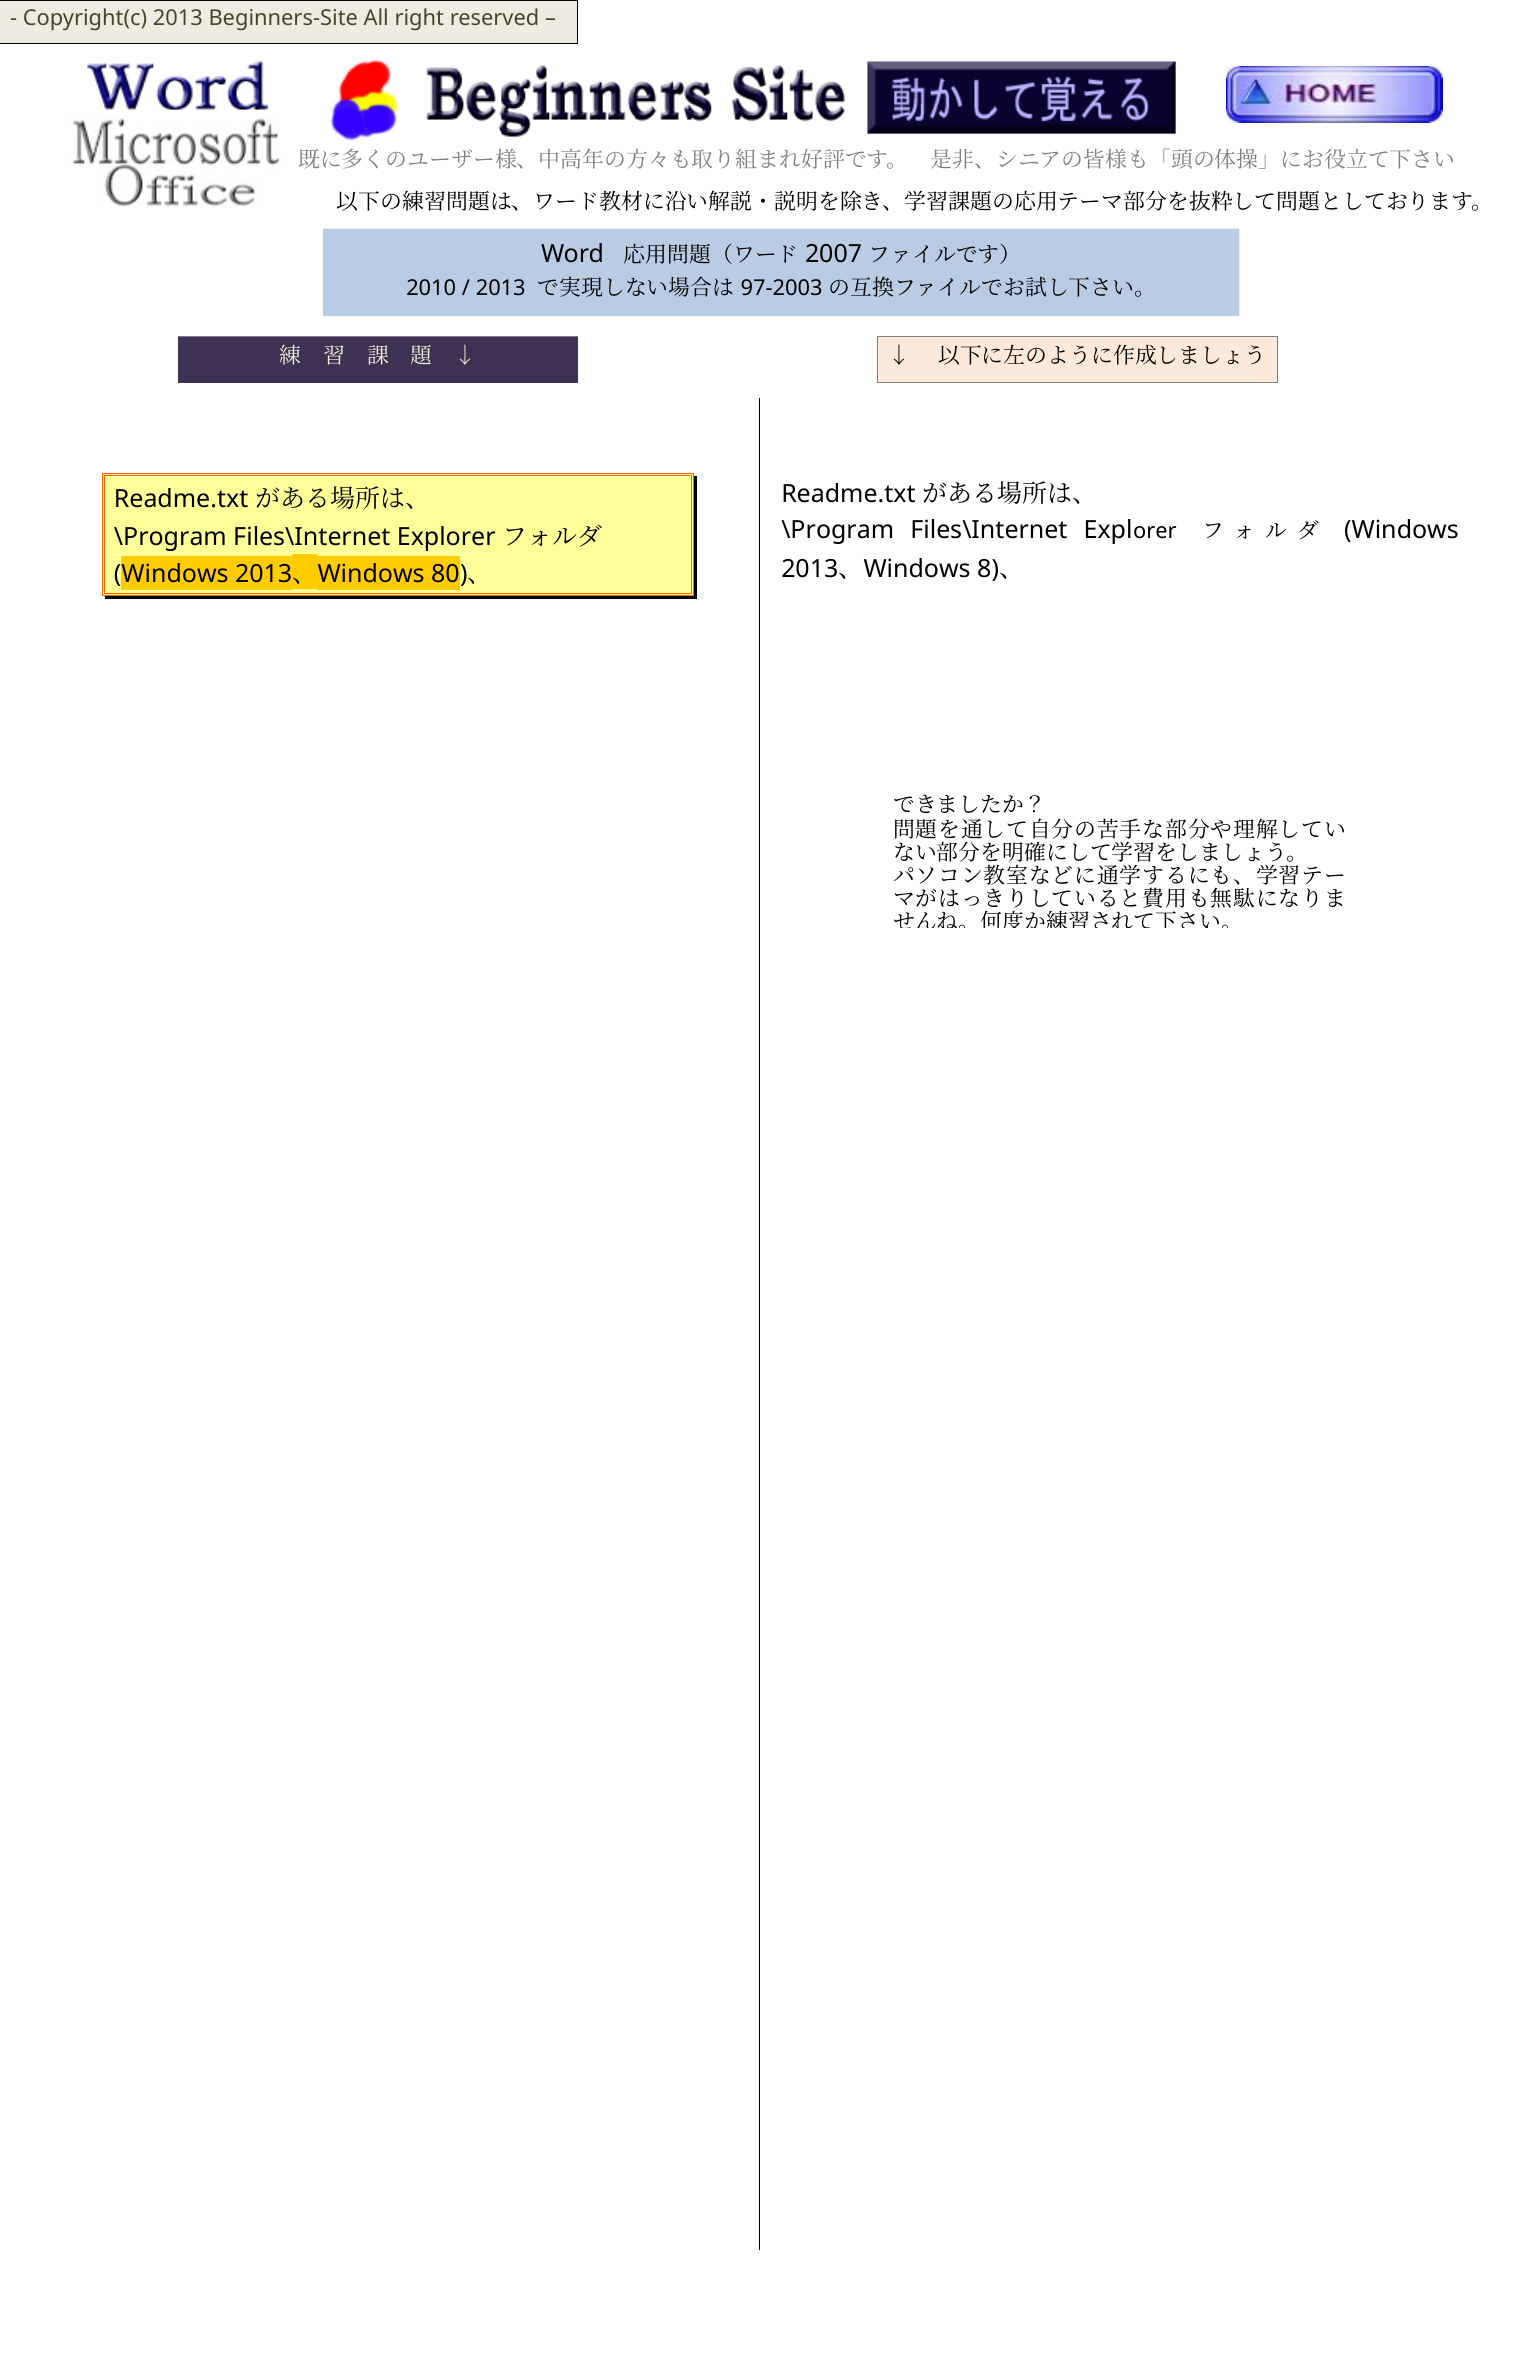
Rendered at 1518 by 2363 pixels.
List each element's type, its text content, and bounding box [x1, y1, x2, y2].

text \Program Files\Internet Explorer フォルダ (Windows 2013、Windows 80)、 [105, 510, 691, 593]
picture [1226, 66, 1443, 123]
picture [64, 53, 287, 211]
text \Program Files\Internet Explorer フォルダ (Windows 2013、Windows 8)、 [781, 510, 1459, 585]
picture [303, 56, 1190, 141]
text Readme.txt がある場所は、 [781, 473, 1459, 510]
text Readme.txt がある場所は、 [105, 476, 691, 510]
